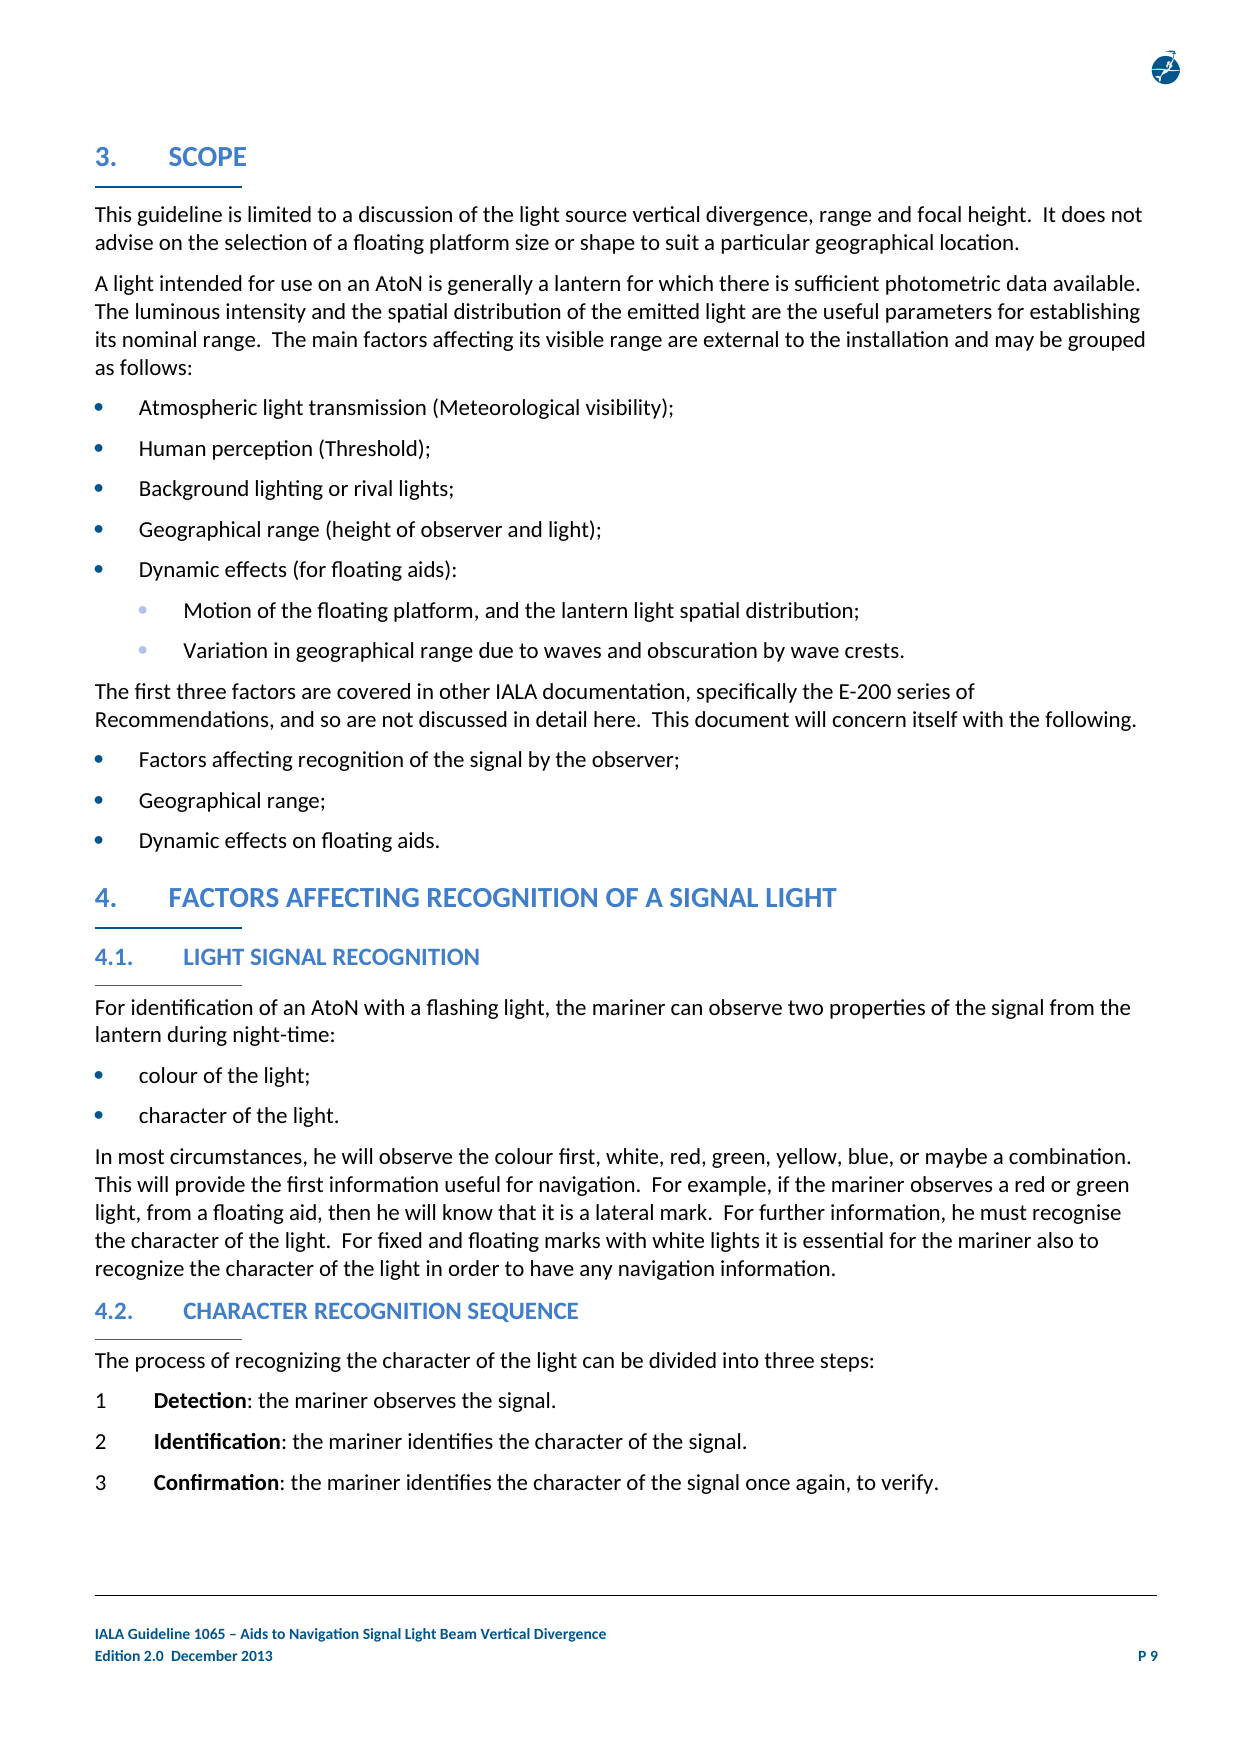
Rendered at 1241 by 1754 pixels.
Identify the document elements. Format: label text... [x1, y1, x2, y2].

list Confirmation: the mariner identifies the character of the signal once again, to verify. [94, 1468, 1157, 1496]
text Human perception (Threshold); [94, 434, 1157, 462]
picture [1120, 0, 1239, 119]
text Dynamic effects on floating aids. [94, 827, 1157, 854]
text Dynamic effects (for floating aids): [94, 555, 1157, 583]
text In most circumstances, he will observe the colour first, white, red, green, yellow, blue, or maybe a combination. This will provide the first information useful for navigation. For example, if the mariner observes a red or green light, from a floating aid, then he will know that it is a lateral mark. For further information, he must recognise the character of the light. For fixed and floating marks with white lights it is essential for the mariner also to recognize the character of the light in order to have any navigation information. [94, 1142, 1157, 1282]
text Motion of the floating platform, and the lantern light spatial distribution; [139, 596, 1157, 624]
text Background lighting or rival lights; [94, 474, 1157, 502]
list Detection: the mariner observes the signal. [94, 1387, 1157, 1415]
subtitle Light signal recognition [94, 941, 1157, 972]
text character of the light. [94, 1102, 1157, 1130]
text Geographical range; [94, 786, 1157, 814]
subtitle SCOPE [94, 138, 1157, 174]
text Geographical range (height of observer and light); [94, 515, 1157, 543]
subtitle Character recognition sequence [94, 1295, 1157, 1325]
text For identification of an AtoN with a flashing light, the mariner can observe two properties of the signal from the lantern during night-time: [94, 993, 1157, 1049]
text A light intended for use on an AtoN is generally a lantern for which there is sufficient photometric data available. The luminous intensity and the spatial distribution of the emitted light are the useful parameters for establishing its nominal range. The main factors affecting its visible range are external to the installation and may be grouped as follows: [94, 269, 1157, 381]
text This guideline is limited to a discussion of the light source vertical divergence, range and focal height. It does not advise on the selection of a floating platform size or shape to suit a particular geographical location. [94, 200, 1157, 256]
text Variation in geographical range due to waves and obscuration by wave crests. [139, 636, 1157, 664]
subtitle FACTORS AFFECTING RECOGNITION OF A SIGNAL LIGHT [94, 879, 1157, 915]
text The first three factors are covered in other IALA documentation, specifically the E-200 series of Recommendations, and so are not discussed in detail here. This document will concern itself with the following. [94, 677, 1157, 733]
text The process of recognizing the character of the light can be divided into three steps: [94, 1346, 1157, 1374]
text colour of the light; [94, 1061, 1157, 1089]
text Atmospheric light transmission (Meteorological visibility); [94, 393, 1157, 421]
list Identification: the mariner identifies the character of the signal. [94, 1427, 1157, 1455]
text Factors affecting recognition of the signal by the observer; [94, 746, 1157, 773]
